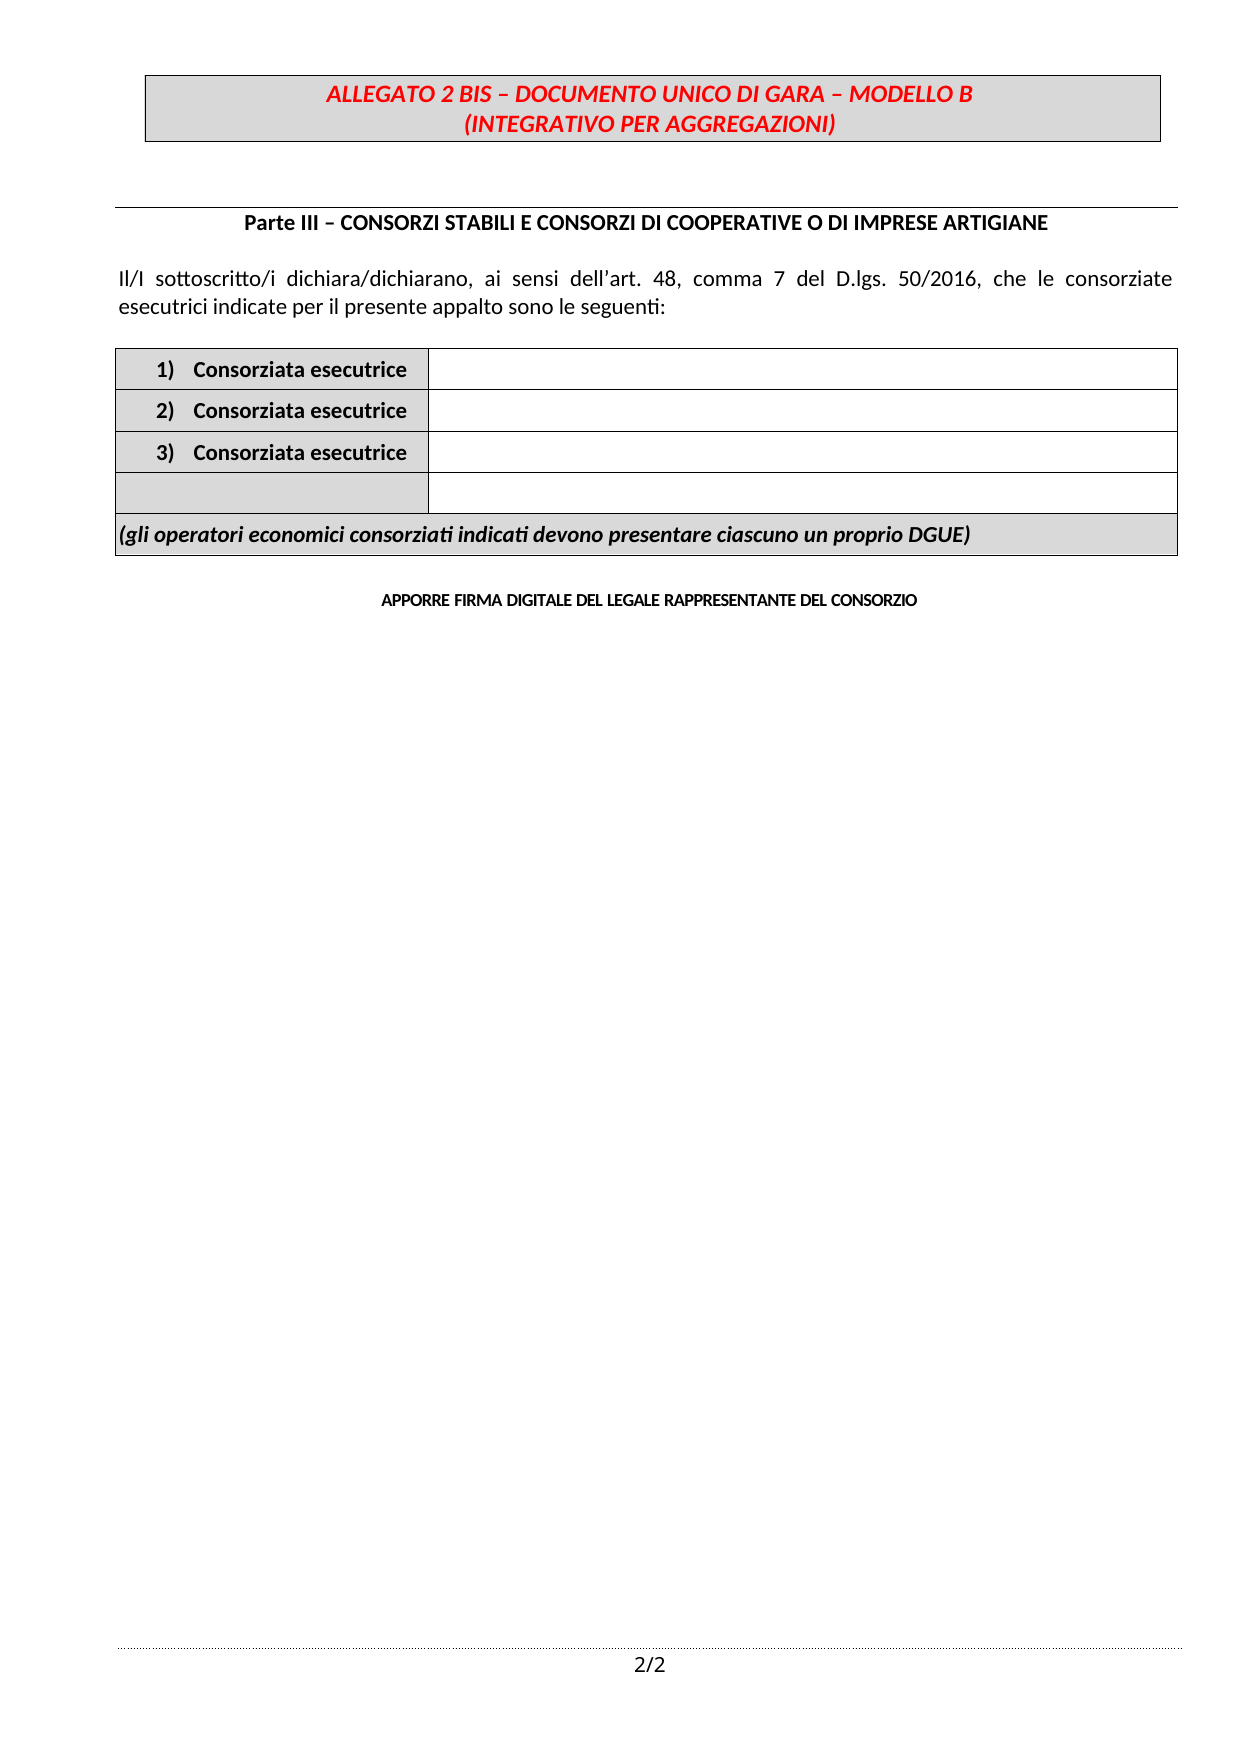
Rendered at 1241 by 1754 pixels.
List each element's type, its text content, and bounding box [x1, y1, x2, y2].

table_cell [116, 473, 428, 513]
table_header Parte III – CONSORZI STABILI E CONSORZI DI COOPERATIVE O DI IMPRESE ARTIGIANE Il/I sottoscritto/i dichiara/dichiarano, ai sensi dell’art. 48, comma 7 del D.lgs. 50/2016, che le consorziate esecutrici indicate per il presente appalto sono le seguenti: [115, 208, 1177, 348]
table_cell [429, 473, 1177, 513]
table_cell [429, 349, 1177, 389]
table_cell Consorziata esecutrice [116, 390, 428, 431]
table_cell [429, 432, 1177, 472]
table_cell (gli operatori economici consorziati indicati devono presentare ciascuno un proprio DGUE) [116, 514, 1177, 554]
text apporre firma digitale del legale rappresentante del consorzio [118, 584, 1181, 612]
table_cell Consorziata esecutrice [116, 432, 428, 472]
table_cell [429, 390, 1177, 431]
table_cell Consorziata esecutrice [116, 349, 428, 389]
